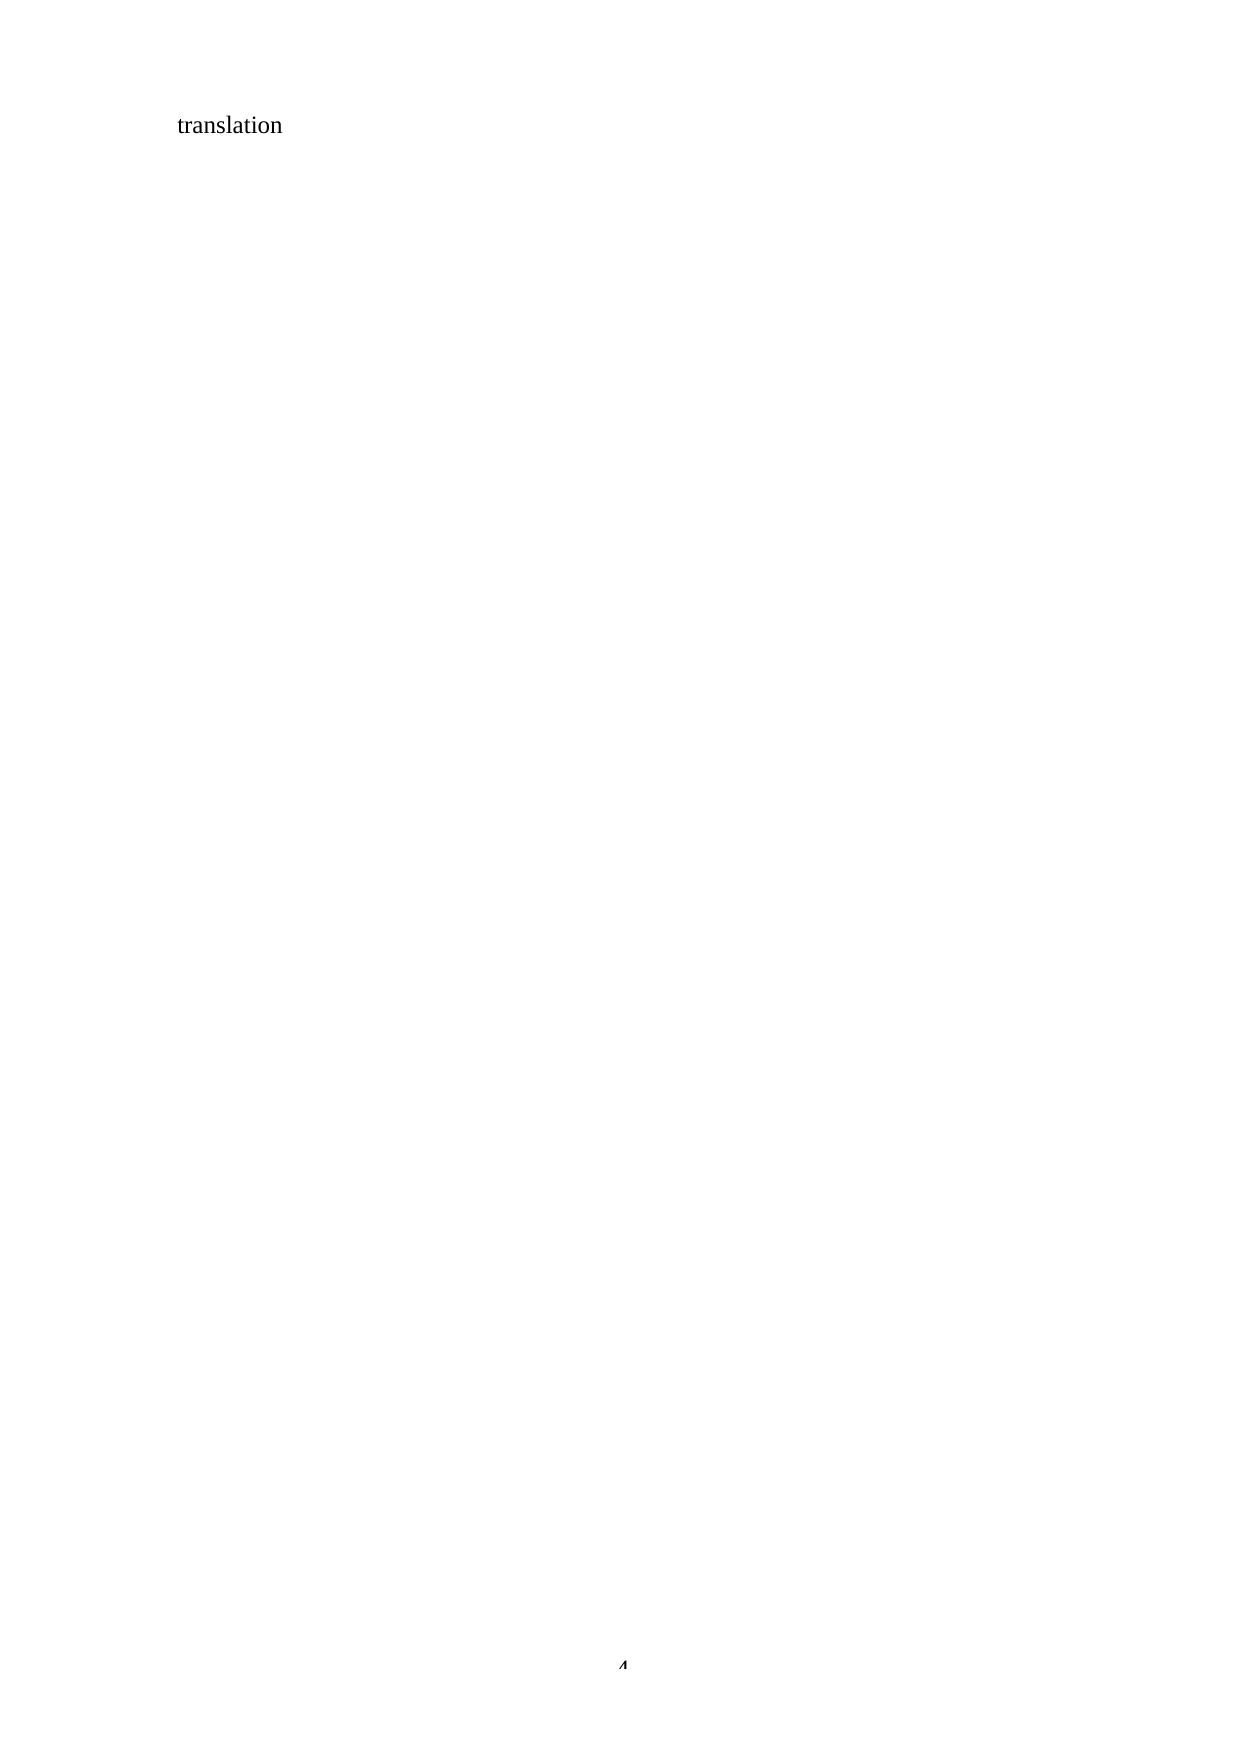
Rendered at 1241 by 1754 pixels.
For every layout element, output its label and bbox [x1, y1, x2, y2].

text [177, 110, 1064, 139]
